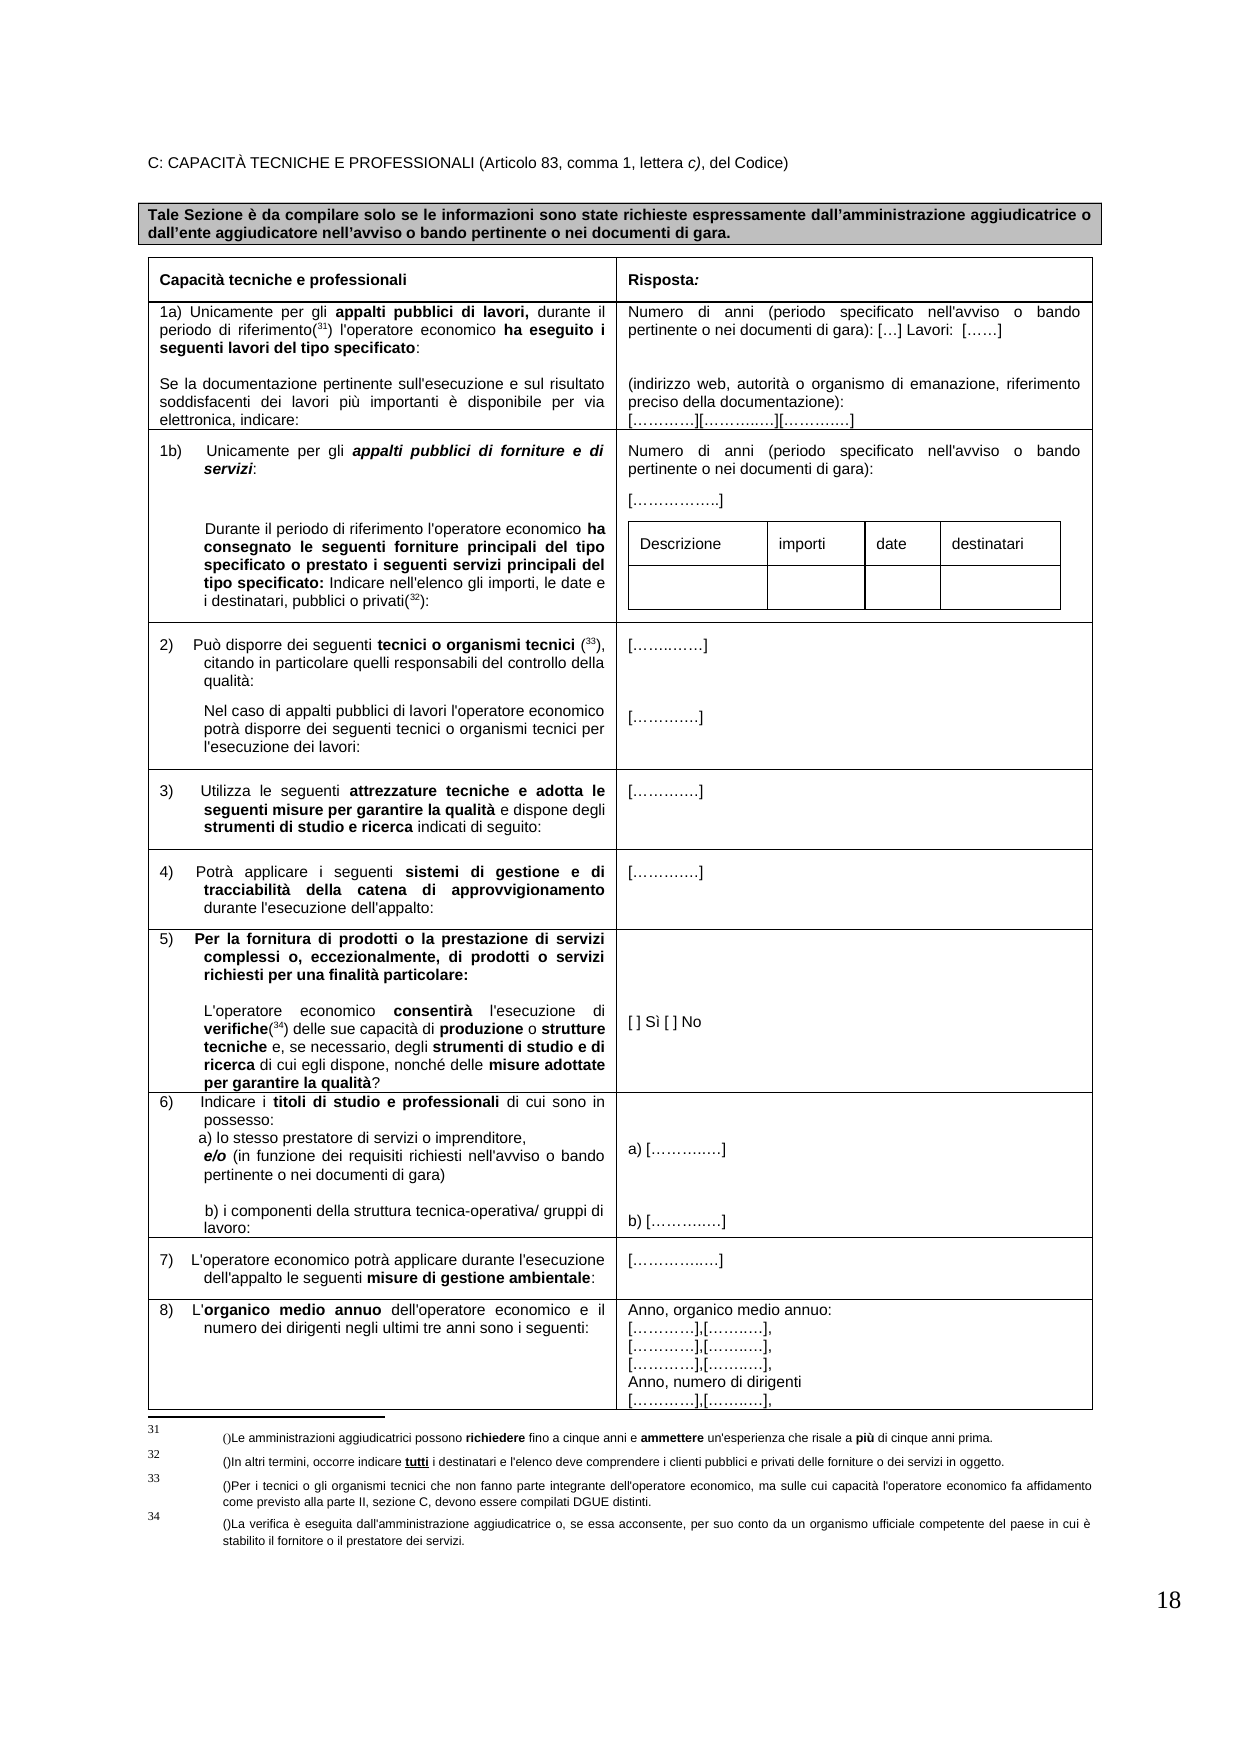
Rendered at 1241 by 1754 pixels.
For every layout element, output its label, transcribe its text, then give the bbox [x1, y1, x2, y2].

table_cell Numero di anni (periodo specificato nell'avviso o bando pertinente o nei documenti di gara): […] Lavori: [……] (indirizzo web, autorità o organismo di emanazione, riferimento preciso della documentazione): […………][………..…][……….…] [617, 303, 1092, 428]
table_cell [ ] Sì [ ] No [617, 930, 1092, 1092]
table_header Risposta: [617, 258, 1092, 301]
text Tale Sezione è da compilare solo se le informazioni sono state richieste espressamente dall’amministrazione aggiudicatrice o dall’ente aggiudicatore nell’avviso o bando pertinente o nei documenti di gara. [139, 204, 1101, 244]
table_cell […………..…] [617, 1238, 1092, 1299]
table_cell a) [………..…] b) [………..…] [617, 1093, 1092, 1237]
table_header Capacità tecniche e professionali [149, 258, 616, 301]
table_cell 5) Per la fornitura di prodotti o la prestazione di servizi complessi o, eccezionalmente, di prodotti o servizi richiesti per una finalità particolare: L'operatore economico consentirà l'esecuzione di verifiche() delle sue capacità di produzione o strutture tecniche e, se necessario, degli strumenti di studio e di ricerca di cui egli dispone, nonché delle misure adottate per garantire la qualità? [149, 930, 616, 1092]
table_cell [617, 1300, 1092, 1408]
table_cell [……….…] [617, 770, 1092, 849]
table_cell 1a) Unicamente per gli appalti pubblici di lavori, durante il periodo di riferimento() l'operatore economico ha eseguito i seguenti lavori del tipo specificato: Se la documentazione pertinente sull'esecuzione e sul risultato soddisfacenti dei lavori più importanti è disponibile per via elettronica, indicare: [149, 303, 616, 428]
title C: Capacità tecniche e professionali (Articolo 83, comma 1, lettera c), del Codice) [148, 154, 1093, 172]
table_cell 4) Potrà applicare i seguenti sistemi di gestione e di tracciabilità della catena di approvvigionamento durante l'esecuzione dell'appalto: [149, 850, 616, 929]
table_cell [……..……] [……….…] [617, 623, 1092, 769]
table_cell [149, 1300, 616, 1408]
table_cell 1b) Unicamente per gli appalti pubblici di forniture e di servizi: Durante il periodo di riferimento l'operatore economico ha consegnato le seguenti forniture principali del tipo specificato o prestato i seguenti servizi principali del tipo specificato: Indicare nell'elenco gli importi, le date e i destinatari, pubblici o privati(): [149, 430, 616, 622]
table_cell Numero di anni (periodo specificato nell'avviso o bando pertinente o nei documenti di gara): [……………..] [617, 430, 1092, 622]
table_cell 2) Può disporre dei seguenti tecnici o organismi tecnici (), citando in particolare quelli responsabili del controllo della qualità: Nel caso di appalti pubblici di lavori l'operatore economico potrà disporre dei seguenti tecnici o organismi tecnici per l'esecuzione dei lavori: [149, 623, 616, 769]
table_cell [……….…] [617, 850, 1092, 929]
table_cell 6) Indicare i titoli di studio e professionali di cui sono in possesso: a) lo stesso prestatore di servizi o imprenditore, e/o (in funzione dei requisiti richiesti nell'avviso o bando pertinente o nei documenti di gara) b) i componenti della struttura tecnica-operativa/ gruppi di lavoro: [149, 1093, 616, 1237]
table_cell 7) L'operatore economico potrà applicare durante l'esecuzione dell'appalto le seguenti misure di gestione ambientale: [149, 1238, 616, 1299]
table_cell 3) Utilizza le seguenti attrezzature tecniche e adotta le seguenti misure per garantire la qualità e dispone degli strumenti di studio e ricerca indicati di seguito: [149, 770, 616, 849]
